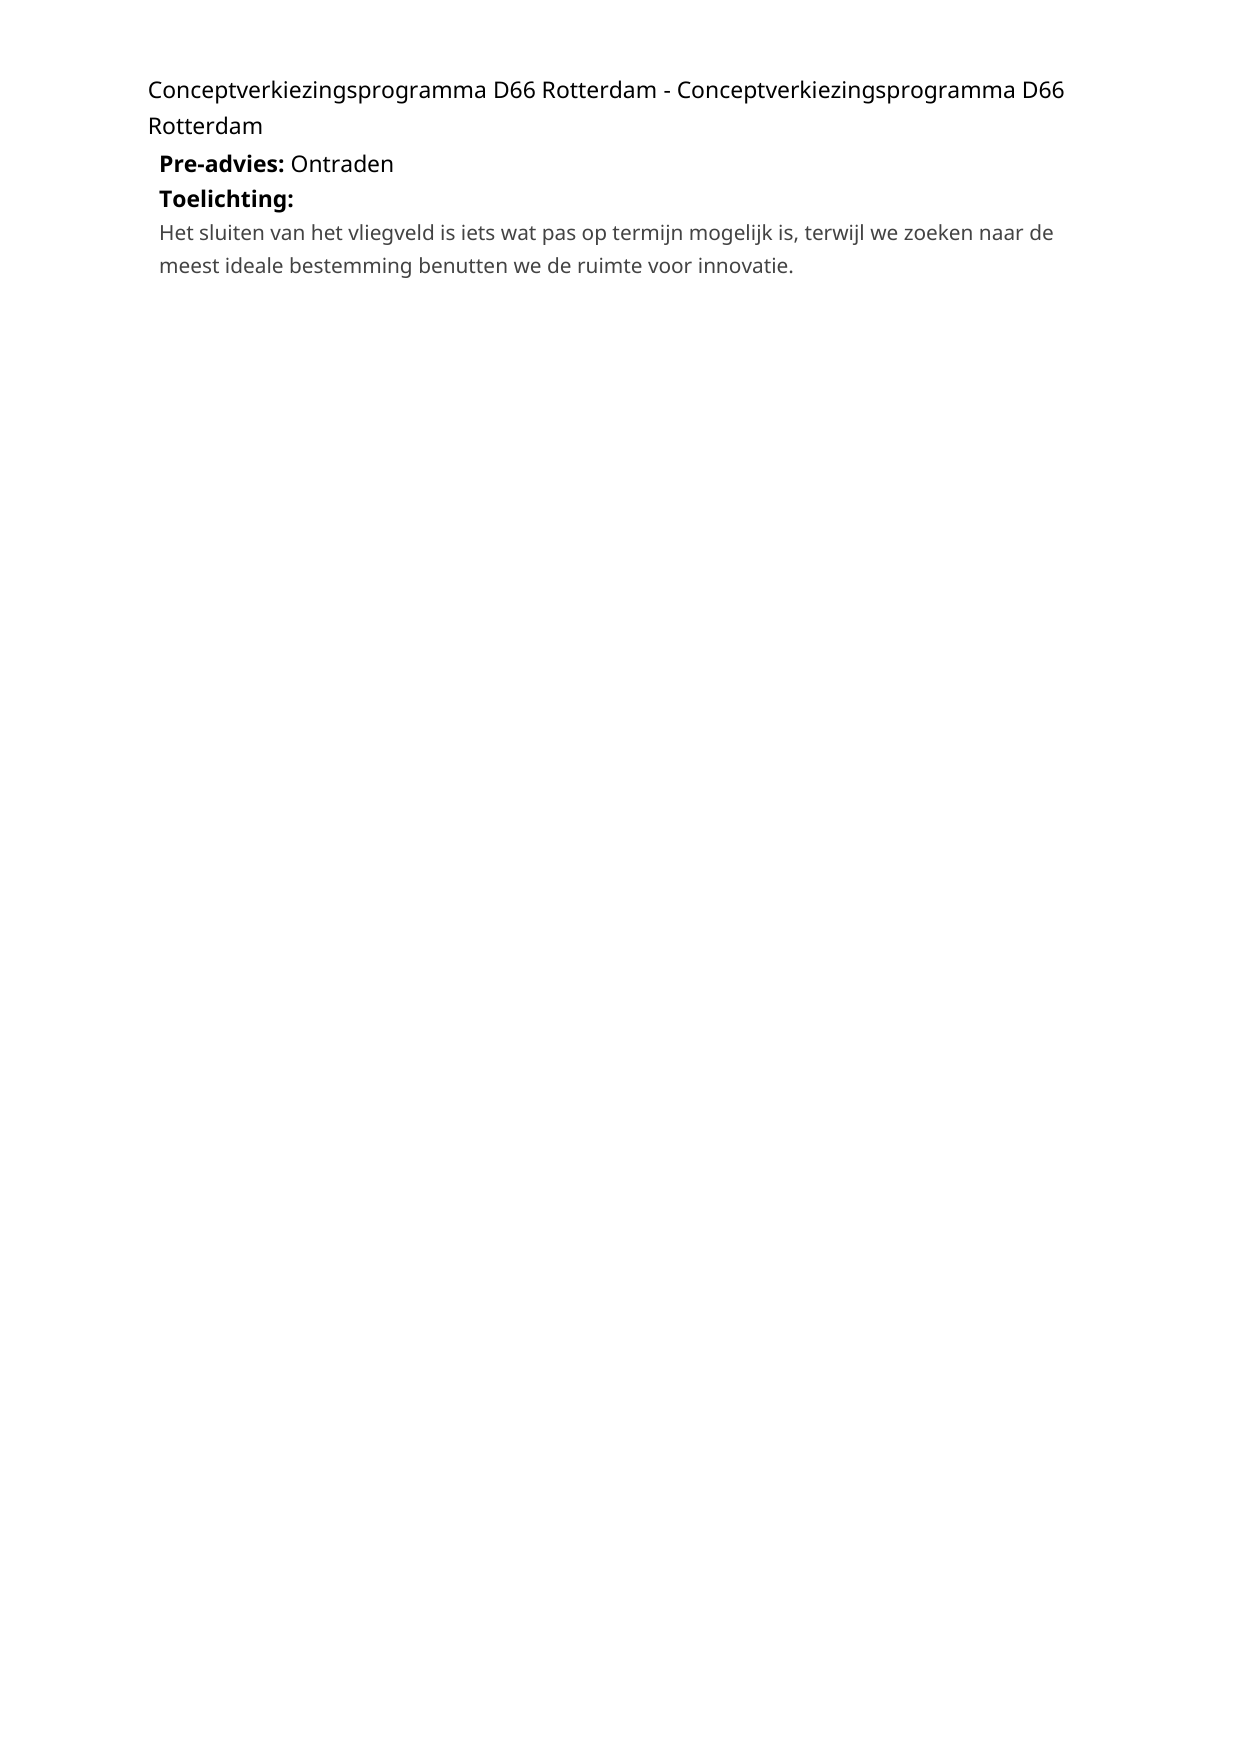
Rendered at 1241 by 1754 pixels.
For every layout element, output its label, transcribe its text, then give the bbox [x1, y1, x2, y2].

table_header Pre-advies: Ontraden [148, 148, 1093, 183]
table_cell Toelichting: Het sluiten van het vliegveld is iets wat pas op termijn mogelijk is, terwijl we zoeken naar de meest ideale bestemming benutten we de ruimte voor innovatie. [148, 183, 1093, 283]
